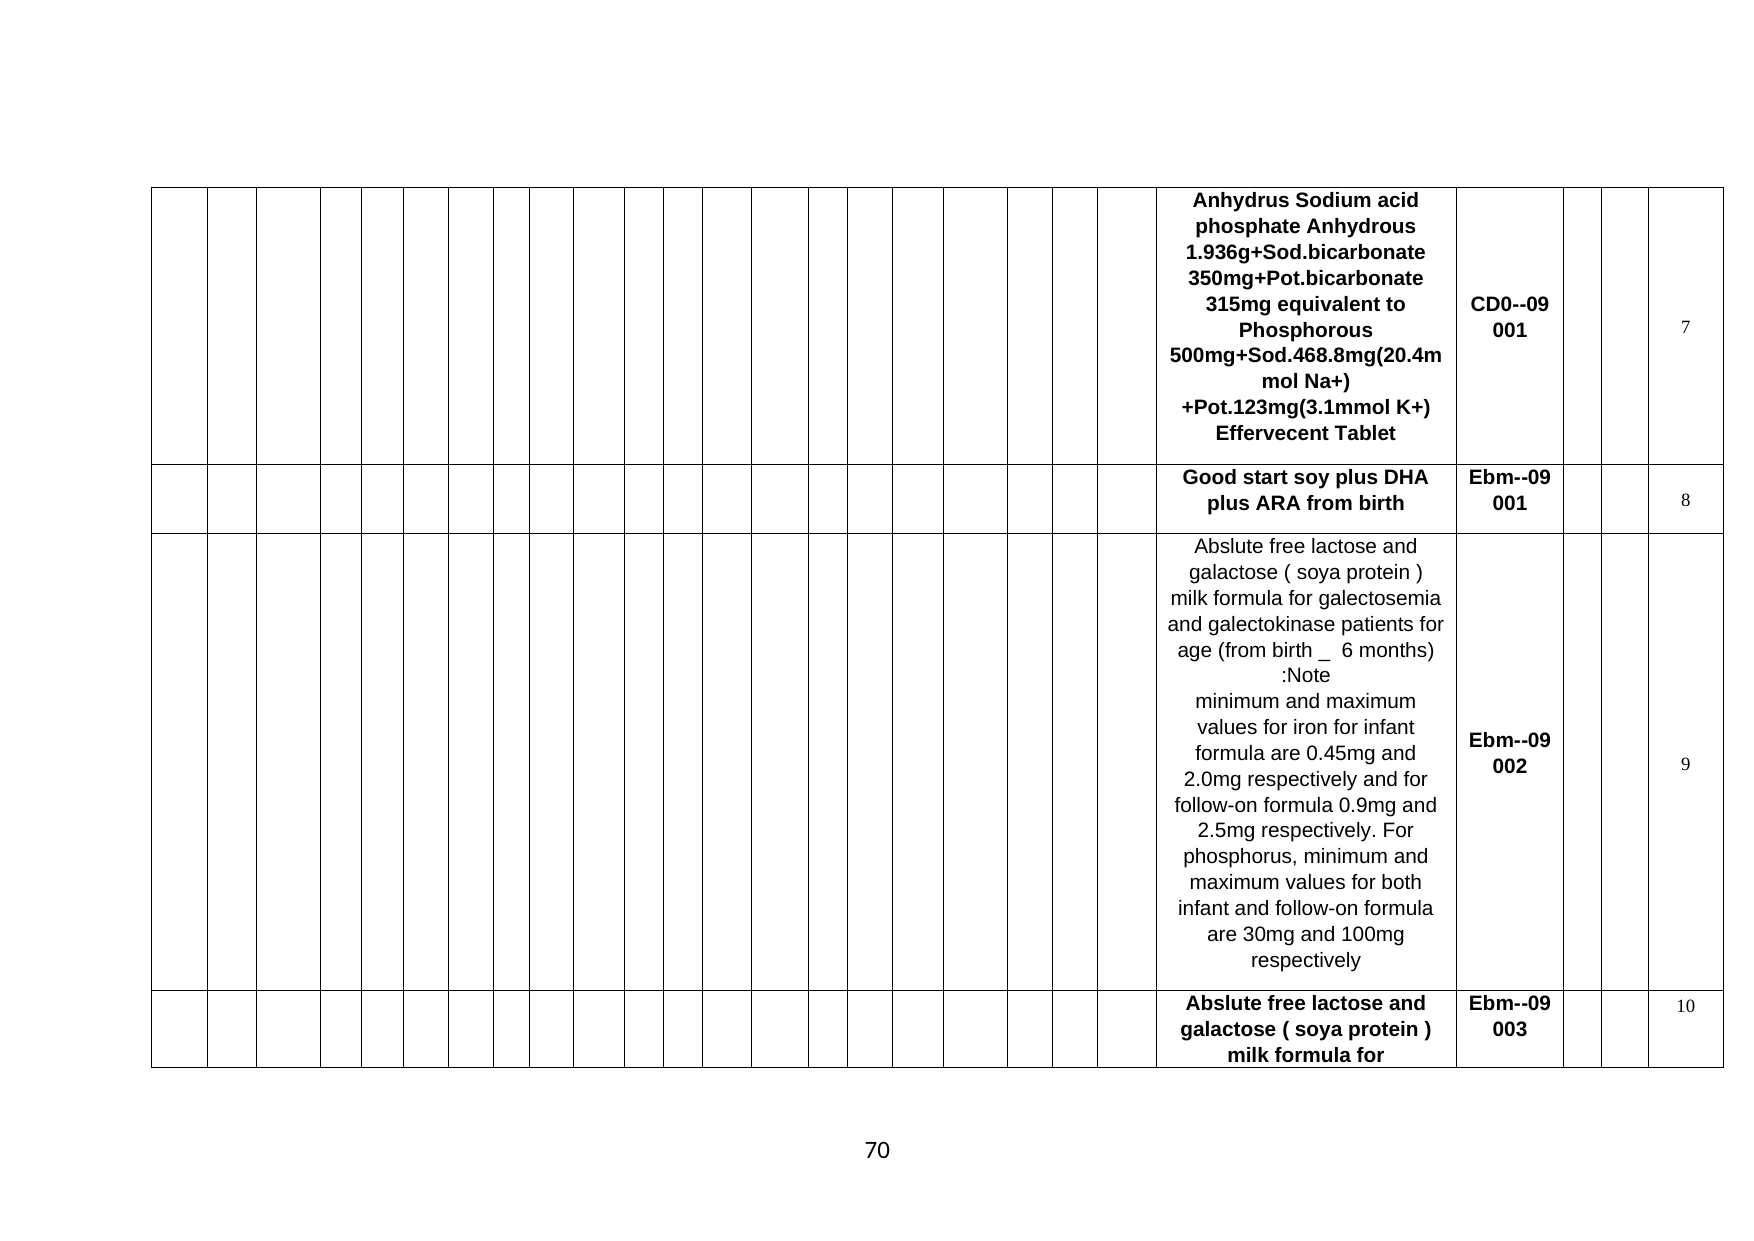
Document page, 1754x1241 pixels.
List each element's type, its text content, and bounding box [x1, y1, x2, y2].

table_cell [1053, 188, 1097, 463]
table_cell [1053, 465, 1097, 533]
table_cell [1564, 991, 1601, 1067]
table_cell [1053, 534, 1097, 990]
table_cell Abslute free lactose and galactose ( soya protein ) milk formula for galectosemia and galectokinase patients for age (from birth _ 6 months) Note: minimum and maximum values for iron for infant formula are 0.45mg and 2.0mg respectively and for follow-on formula 0.9mg and 2.5mg respectively. For phosphorus, minimum and maximum values for both infant and follow-on formula are 30mg and 100mg respectively [1157, 534, 1456, 990]
table_cell [321, 465, 361, 533]
table_cell [449, 534, 493, 990]
table_cell [321, 188, 361, 463]
table_cell [752, 991, 808, 1067]
table_cell [848, 534, 892, 990]
table_cell 9 [1649, 534, 1723, 990]
table_cell [449, 465, 493, 533]
table_cell 09-Ebm-001 [1457, 465, 1563, 533]
table_cell [1602, 534, 1648, 990]
table_cell 09-Ebm-003 [1457, 991, 1563, 1067]
table_cell [848, 465, 892, 533]
table_cell [257, 465, 320, 533]
table_cell [404, 991, 448, 1067]
table_cell [664, 991, 702, 1067]
table_cell [208, 534, 256, 990]
table_cell [664, 465, 702, 533]
table_cell [848, 991, 892, 1067]
table_cell [208, 465, 256, 533]
table_cell [893, 188, 943, 463]
table_cell [752, 188, 808, 463]
table_cell [152, 465, 207, 533]
table_cell [152, 188, 207, 463]
table_cell [848, 188, 892, 463]
table_cell 09-Ebm-002 [1457, 534, 1563, 990]
table_cell [257, 188, 320, 463]
table_cell [752, 465, 808, 533]
table_cell [1564, 465, 1601, 533]
table_cell [530, 188, 573, 463]
table_cell [321, 534, 361, 990]
table_cell [362, 534, 403, 990]
table_cell [449, 991, 493, 1067]
table_cell [703, 991, 751, 1067]
table_cell 10 [1649, 991, 1723, 1067]
table_cell [1098, 465, 1156, 533]
table_cell [574, 465, 624, 533]
table_cell [1008, 188, 1052, 463]
table_cell [703, 188, 751, 463]
table_cell [703, 465, 751, 533]
table_cell [625, 991, 663, 1067]
table_cell [944, 534, 1007, 990]
table_cell [208, 991, 256, 1067]
table_cell [530, 534, 573, 990]
table_cell [362, 188, 403, 463]
table_cell [1008, 465, 1052, 533]
table_cell [208, 188, 256, 463]
table_cell [321, 991, 361, 1067]
table_cell [944, 465, 1007, 533]
table_cell [1053, 991, 1097, 1067]
table_cell [664, 188, 702, 463]
table_cell [809, 991, 847, 1067]
table_cell Good start soy plus DHA plus ARA from birth [1157, 465, 1456, 533]
table_cell [625, 465, 663, 533]
table_cell [893, 991, 943, 1067]
table_cell [944, 188, 1007, 463]
table_cell [362, 465, 403, 533]
table_cell [1602, 991, 1648, 1067]
table_cell [494, 465, 529, 533]
table_cell [1098, 534, 1156, 990]
table_cell [152, 534, 207, 990]
table_cell [809, 534, 847, 990]
table_cell [752, 534, 808, 990]
table_cell [664, 534, 702, 990]
table_cell [1008, 991, 1052, 1067]
table_cell [494, 188, 529, 463]
table_cell [1564, 188, 1601, 463]
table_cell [1157, 991, 1456, 1067]
table_cell [893, 534, 943, 990]
table_cell [404, 188, 448, 463]
table_cell [404, 534, 448, 990]
table_cell [152, 991, 207, 1067]
table_cell [1008, 534, 1052, 990]
table_cell [1602, 465, 1648, 533]
table_cell [404, 465, 448, 533]
table_cell [494, 991, 529, 1067]
table_cell [625, 188, 663, 463]
table_cell [574, 188, 624, 463]
table_cell [530, 465, 573, 533]
table_cell [530, 991, 573, 1067]
table_cell 7 [1649, 188, 1723, 463]
table_cell [449, 188, 493, 463]
table_cell [494, 534, 529, 990]
table_cell [574, 991, 624, 1067]
table_cell [809, 465, 847, 533]
table_cell 09-CD0-001 [1457, 188, 1563, 463]
table_cell [625, 534, 663, 990]
table_cell [1564, 534, 1601, 990]
table_cell [893, 465, 943, 533]
table_cell [809, 188, 847, 463]
table_cell [703, 534, 751, 990]
table_cell [1098, 188, 1156, 463]
table_cell Anhydrus Sodium acid phosphate Anhydrous 1.936g+Sod.bicarbonate 350mg+Pot.bicarbonate 315mg equivalent to Phosphorous 500mg+Sod.468.8mg(20.4mmol Na+)+Pot.123mg(3.1mmol K+) Effervecent Tablet [1157, 188, 1456, 463]
table_cell [257, 991, 320, 1067]
table_cell [1602, 188, 1648, 463]
table_cell [944, 991, 1007, 1067]
table_cell [362, 991, 403, 1067]
table_cell [257, 534, 320, 990]
table_cell [574, 534, 624, 990]
table_cell [1098, 991, 1156, 1067]
table_cell 8 [1649, 465, 1723, 533]
